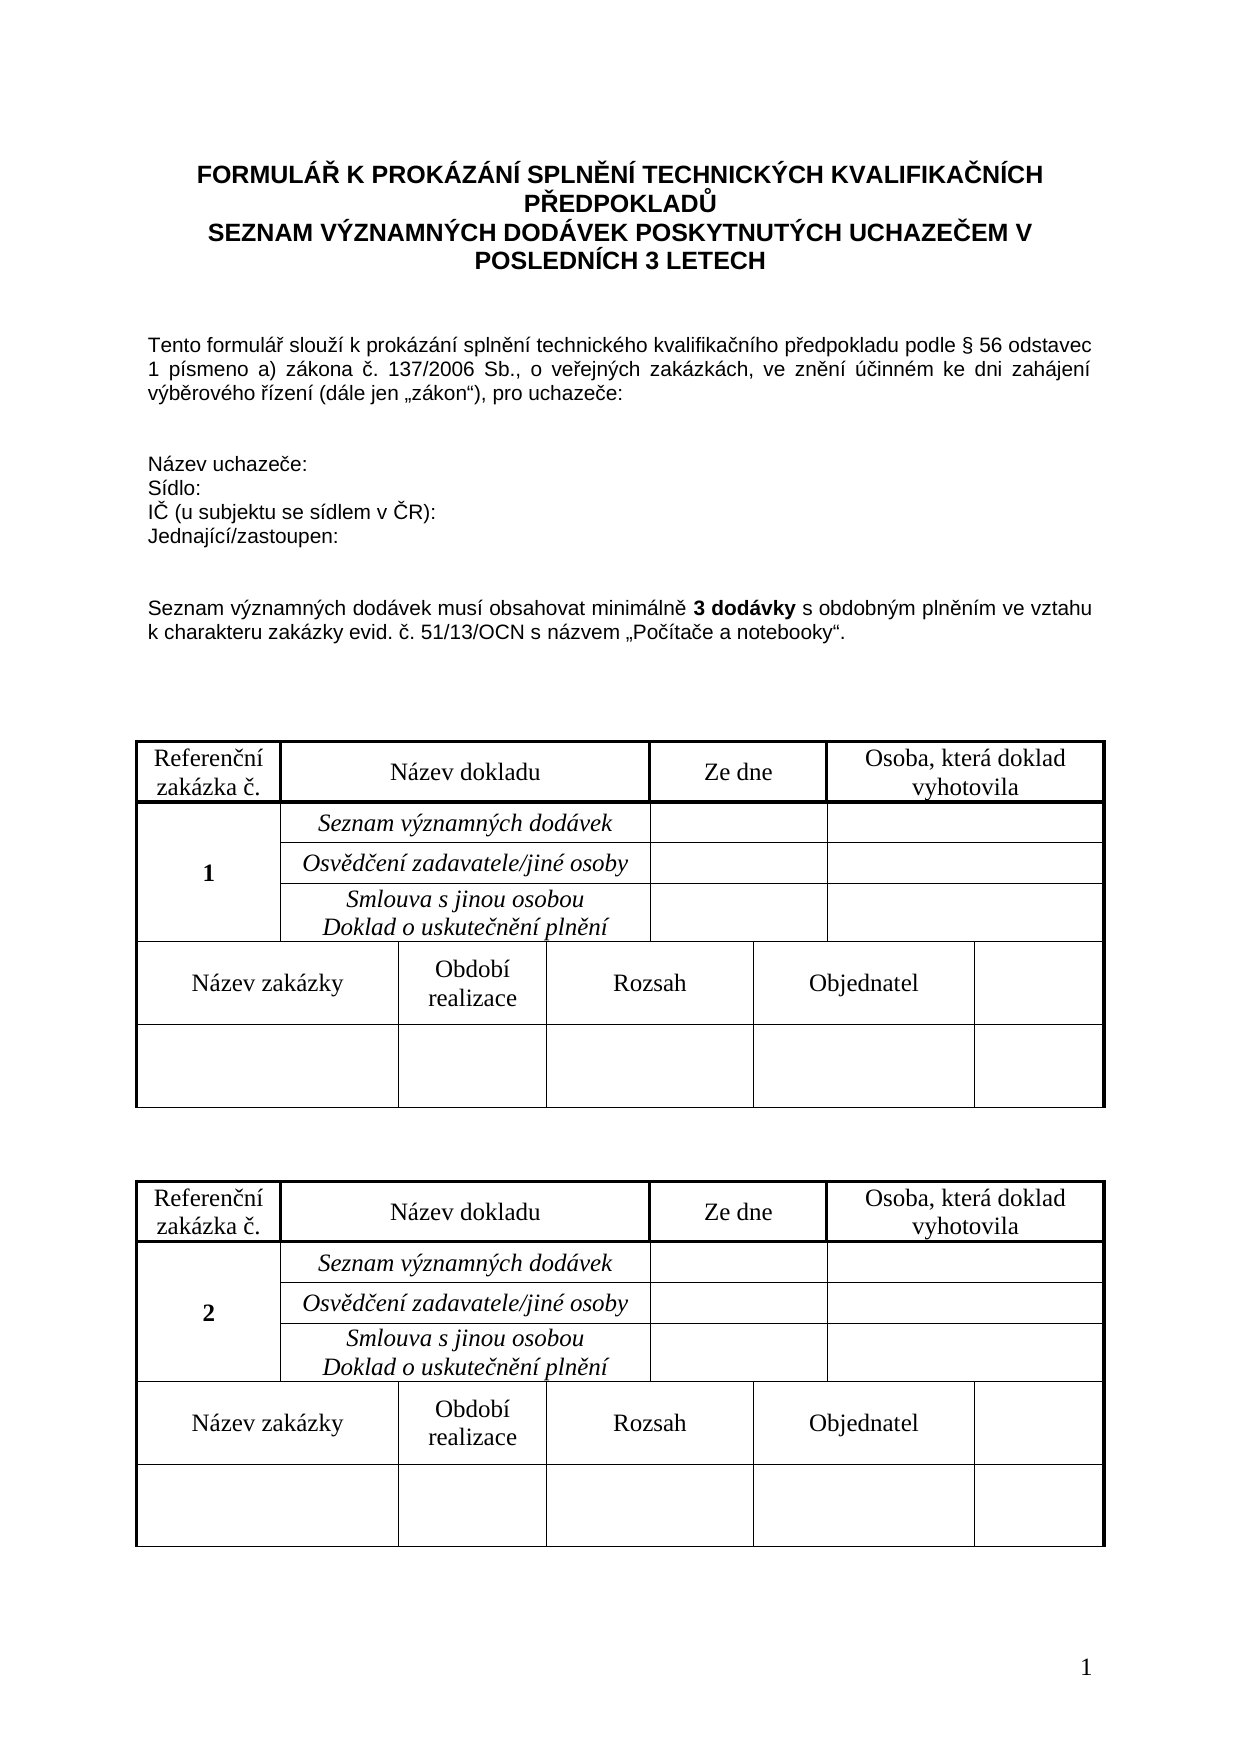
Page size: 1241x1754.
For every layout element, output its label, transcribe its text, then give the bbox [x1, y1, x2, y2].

table_cell [975, 1025, 1102, 1107]
table_header Název dokladu [282, 1183, 648, 1240]
table_cell [651, 884, 827, 941]
table_cell [828, 1283, 1102, 1323]
table_cell Osvědčení zadavatele/jiné osoby [281, 843, 650, 883]
table_cell [651, 1324, 827, 1381]
table_header Název dokladu [282, 743, 648, 800]
table_cell Rozsah [547, 1382, 753, 1463]
table_cell 2 [138, 1243, 280, 1381]
subtitle FORMULÁŘ K PROKÁZÁNÍ SPLNĚNÍ TECHNICKÝCH KVALIFIKAČNÍCH PŘEDPOKLADŮ [148, 160, 1093, 217]
table_cell Seznam významných dodávek [281, 804, 650, 842]
table_cell [547, 1025, 753, 1107]
table_cell [828, 1243, 1102, 1281]
table_cell [399, 1025, 546, 1107]
table_header Osoba, která doklad vyhotovila [828, 1183, 1102, 1240]
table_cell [281, 1324, 650, 1381]
table_cell 1 [138, 804, 280, 941]
table_cell Název zakázky [138, 1382, 398, 1463]
table_cell [138, 1025, 398, 1107]
table_cell [975, 1465, 1102, 1546]
table_header Referenční zakázka č. [138, 1183, 279, 1240]
table_cell [754, 1465, 974, 1546]
text Seznam významných dodávek musí obsahovat minimálně 3 dodávky s obdobným plněním ve vztahu k charakteru zakázky evid. č. 51/13/OCN s názvem „Počítače a notebooky“. [148, 596, 1093, 644]
table_cell [828, 804, 1102, 842]
list Název uchazeče: [148, 452, 1093, 476]
table_cell Osvědčení zadavatele/jiné osoby [281, 1283, 650, 1323]
table_cell [651, 804, 827, 842]
table_cell [651, 1283, 827, 1323]
table_header Osoba, která doklad vyhotovila [828, 743, 1102, 800]
text Jednající/zastoupen: [148, 524, 1093, 548]
list Tento formulář slouží k prokázání splnění technického kvalifikačního předpokladu podle § 56 odstavec 1 písmeno a) zákona č. 137/2006 Sb., o veřejných zakázkách, ve znění účinném ke dni zahájení výběrového řízení (dále jen „zákon“), pro uchazeče: [148, 332, 1093, 404]
table_cell Objednatel [754, 1382, 974, 1463]
table_cell [651, 843, 827, 883]
table_cell Období realizace [399, 1382, 546, 1463]
table_cell [828, 1324, 1102, 1381]
table_cell Smlouva s jinou osobou Doklad o uskutečnění plnění [281, 884, 650, 941]
table_cell [399, 1465, 546, 1546]
table_cell [975, 942, 1102, 1024]
table_cell [547, 1465, 753, 1546]
table_cell [828, 843, 1102, 883]
table_cell Název zakázky [138, 942, 398, 1024]
table_cell [651, 1243, 827, 1281]
table_cell [828, 884, 1102, 941]
text Sídlo: [148, 476, 1093, 500]
table_header Ze dne [651, 1183, 825, 1240]
table_cell Seznam významných dodávek [281, 1243, 650, 1281]
table_header Referenční zakázka č. [138, 743, 279, 800]
table_header Ze dne [651, 743, 825, 800]
text IČ (u subjektu se sídlem v ČR): [148, 500, 1093, 524]
table_cell Období realizace [399, 942, 546, 1024]
table_cell [975, 1382, 1102, 1463]
table_cell [138, 1465, 398, 1546]
table_cell Objednatel [754, 942, 974, 1024]
subtitle seznam Významných dodávek poskytnutých uchazečem v posledních 3 letech [148, 217, 1093, 275]
table_cell [754, 1025, 974, 1107]
table_cell Rozsah [547, 942, 753, 1024]
